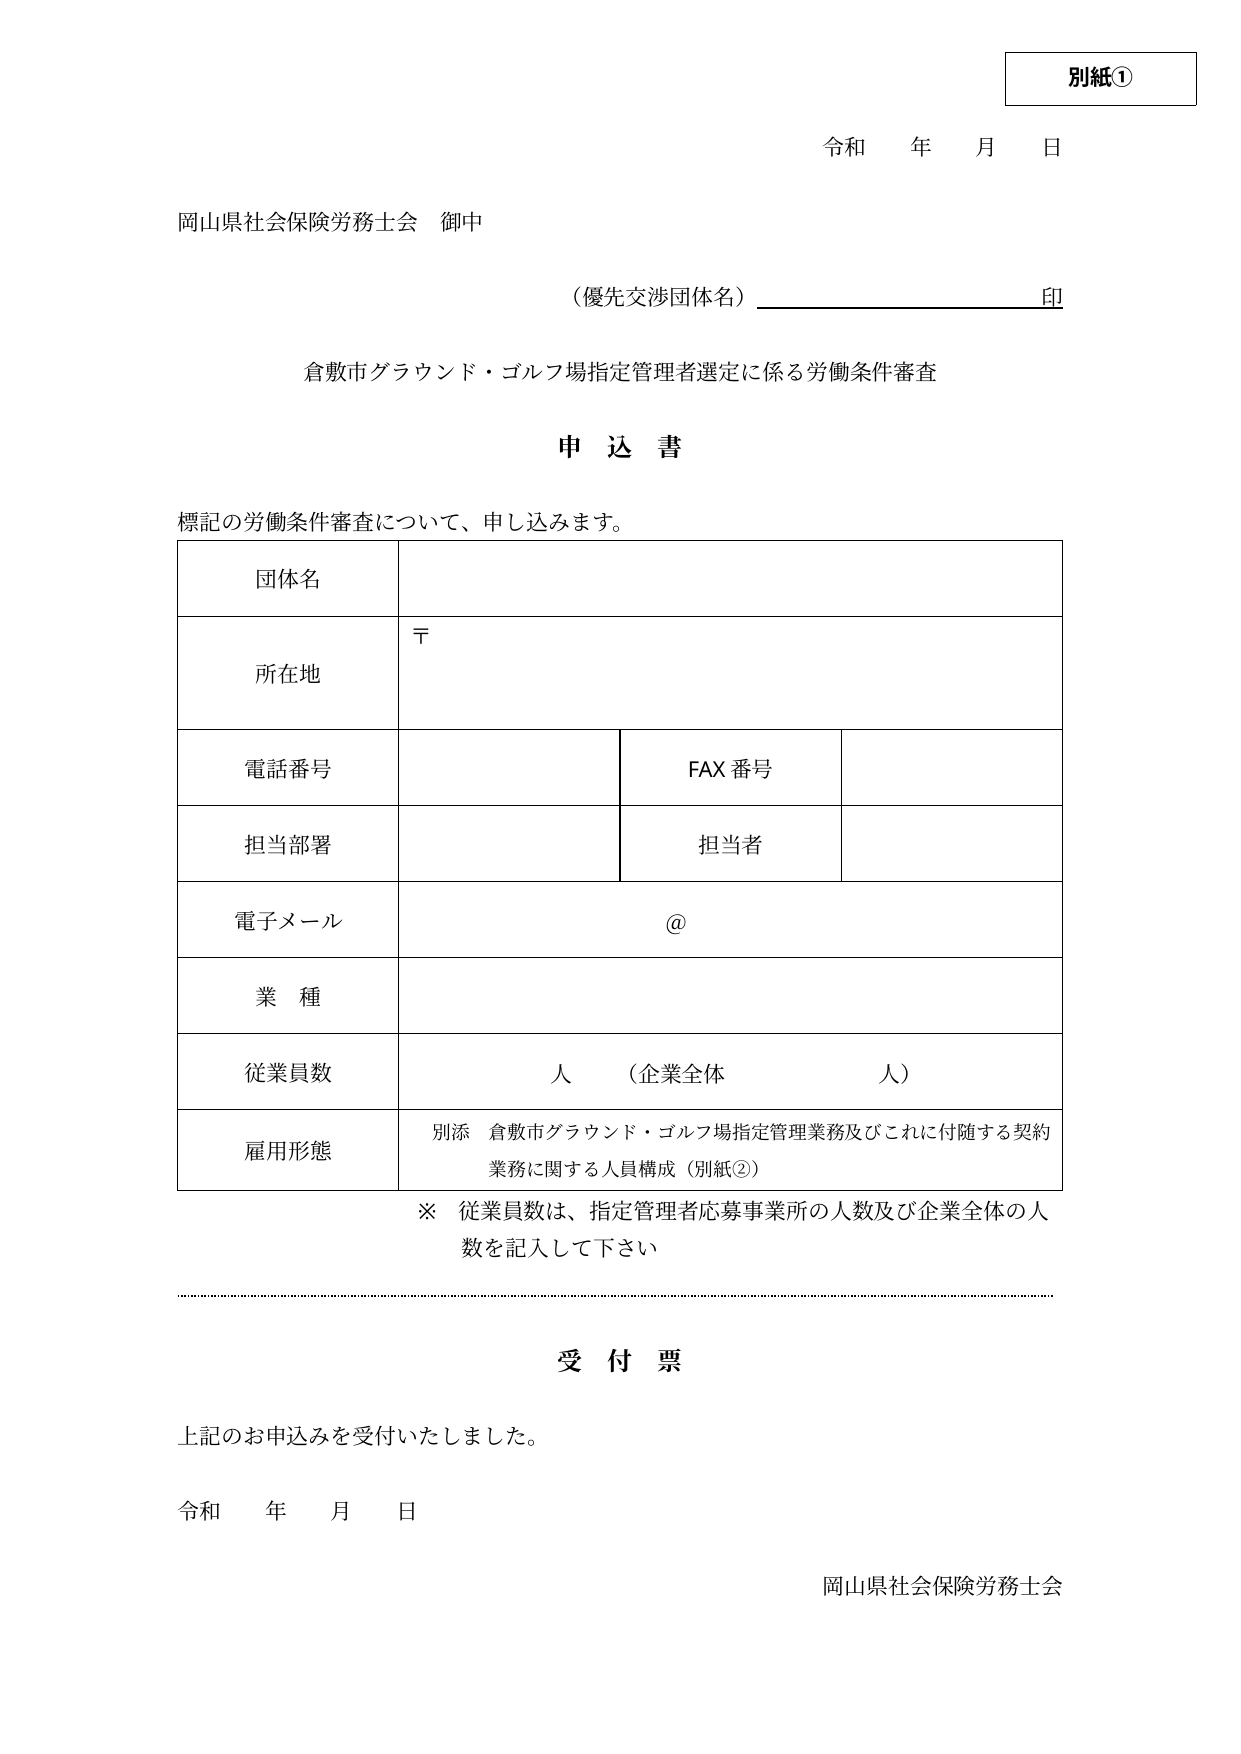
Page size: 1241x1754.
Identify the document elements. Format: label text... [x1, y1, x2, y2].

table_cell [842, 806, 1062, 881]
table_cell 業 種 [178, 958, 398, 1033]
text 受 付 票 [177, 1341, 1063, 1378]
text 令和 年 月 日 [177, 127, 1063, 164]
table_cell 担当部署 [178, 806, 398, 881]
table_cell [399, 958, 1062, 1033]
table_cell 従業員数 [178, 1034, 398, 1109]
table_cell FAX番号 [621, 730, 841, 805]
table_cell [399, 806, 619, 881]
table_header 団体名 [178, 541, 398, 616]
table_cell [399, 882, 1062, 957]
table_cell 所在地 [178, 617, 398, 729]
table_cell 雇用形態 [178, 1110, 398, 1190]
text （優先交渉団体名） 印 [177, 277, 1063, 314]
table_cell [399, 1034, 1062, 1109]
text 令和 年 月 日 [177, 1491, 1063, 1528]
table_cell [842, 730, 1062, 805]
table_cell 〒 [399, 617, 1062, 729]
text 岡山県社会保険労務士会 御中 [177, 202, 1063, 239]
text 上記のお申込みを受付いたしました。 [177, 1416, 1063, 1453]
table_cell [399, 730, 619, 805]
table_cell 担当者 [621, 806, 841, 881]
text 標記の労働条件審査について、申し込みます。 [177, 502, 1063, 539]
table_cell 電子メール [178, 882, 398, 957]
text 申 込 書 [177, 427, 1063, 464]
text 倉敷市グラウンド・ゴルフ場指定管理者選定に係る労働条件審査 [177, 352, 1063, 389]
table_cell 電話番号 [178, 730, 398, 805]
text ※ 従業員数は、指定管理者応募事業所の人数及び企業全体の人数を記入して下さい [418, 1191, 1063, 1266]
table_cell 別添 倉敷市グラウンド・ゴルフ場指定管理業務及びこれに付随する契約業務に関する人員構成（別紙②） [399, 1110, 1062, 1190]
table_header [399, 541, 1062, 616]
text 岡山県社会保険労務士会 [177, 1566, 1063, 1603]
